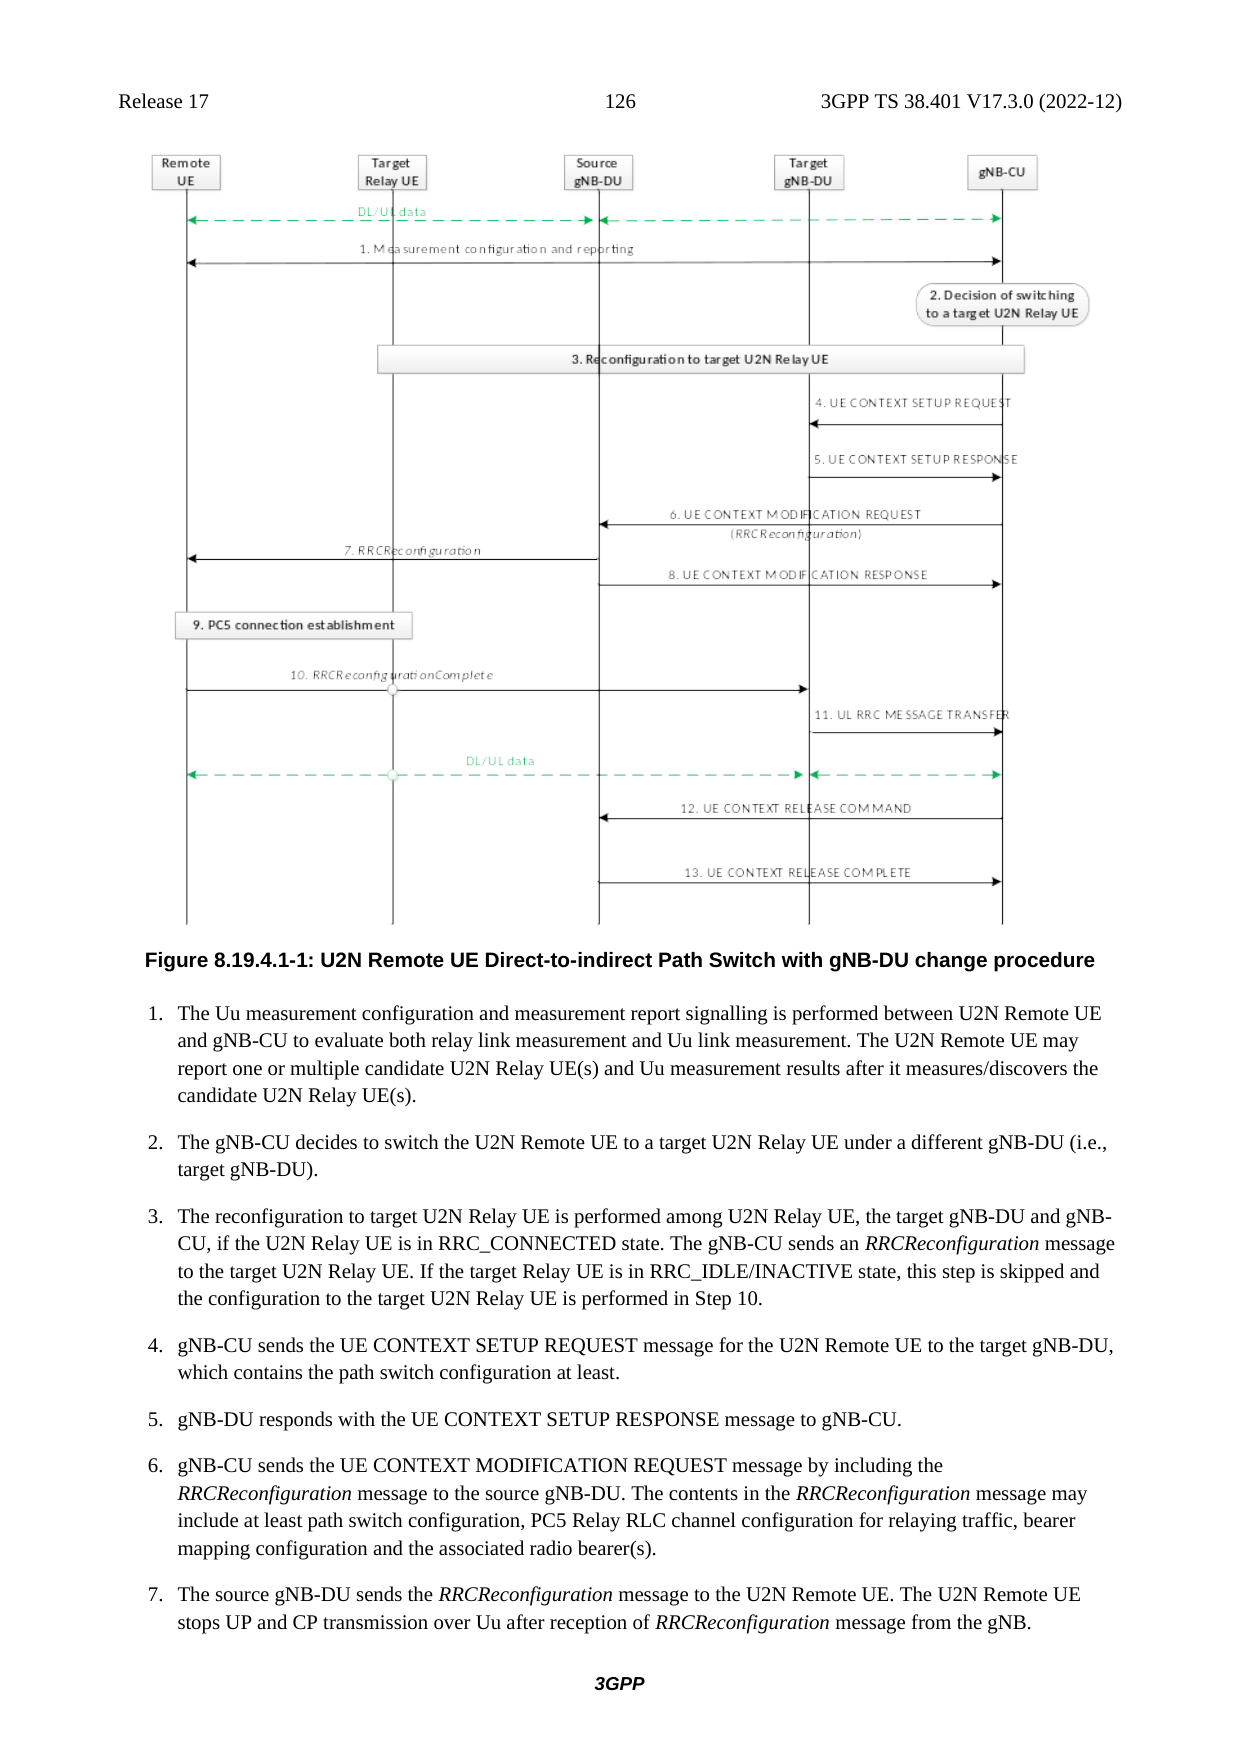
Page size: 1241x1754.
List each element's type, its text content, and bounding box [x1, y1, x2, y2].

text Figure 8.19.4.1-1: U2N Remote UE Direct-to-indirect Path Switch with gNB-DU change procedure [118, 948, 1122, 972]
text 3. The reconfiguration to target U2N Relay UE is performed among U2N Relay UE, the target gNB-DU and gNB-CU, if the U2N Relay UE is in RRC_CONNECTED state. The gNB-CU sends an RRCReconfiguration message to the target U2N Relay UE. If the target Relay UE is in RRC_IDLE/INACTIVE state, this step is skipped and the configuration to the target U2N Relay UE is performed in Step 10. [148, 1203, 1122, 1310]
text 6. gNB-CU sends the UE CONTEXT MODIFICATION REQUEST message by including the RRCReconfiguration message to the source gNB-DU. The contents in the RRCReconfiguration message may include at least path switch configuration, PC5 Relay RLC channel configuration for relaying traffic, bearer mapping configuration and the associated radio bearer(s). [148, 1453, 1122, 1560]
text 4. gNB-CU sends the UE CONTEXT SETUP REQUEST message for the U2N Remote UE to the target gNB-DU, which contains the path switch configuration at least. [148, 1333, 1122, 1384]
text 2. The gNB-CU decides to switch the U2N Remote UE to a target U2N Relay UE under a different gNB-DU (i.e., target gNB-DU). [148, 1129, 1122, 1181]
text 1. The Uu measurement configuration and measurement report signalling is performed between U2N Remote UE and gNB-CU to evaluate both relay link measurement and Uu link measurement. The U2N Remote UE may report one or multiple candidate U2N Relay UE(s) and Uu measurement results after it measures/discovers the candidate U2N Relay UE(s). [148, 1000, 1122, 1107]
text 7. The source gNB-DU sends the RRCReconfiguration message to the U2N Remote UE. The U2N Remote UE stops UP and CP transmission over Uu after reception of RRCReconfiguration message from the gNB. [148, 1582, 1122, 1634]
text 5. gNB-DU responds with the UE CONTEXT SETUP RESPONSE message to gNB-CU. [148, 1407, 1122, 1431]
